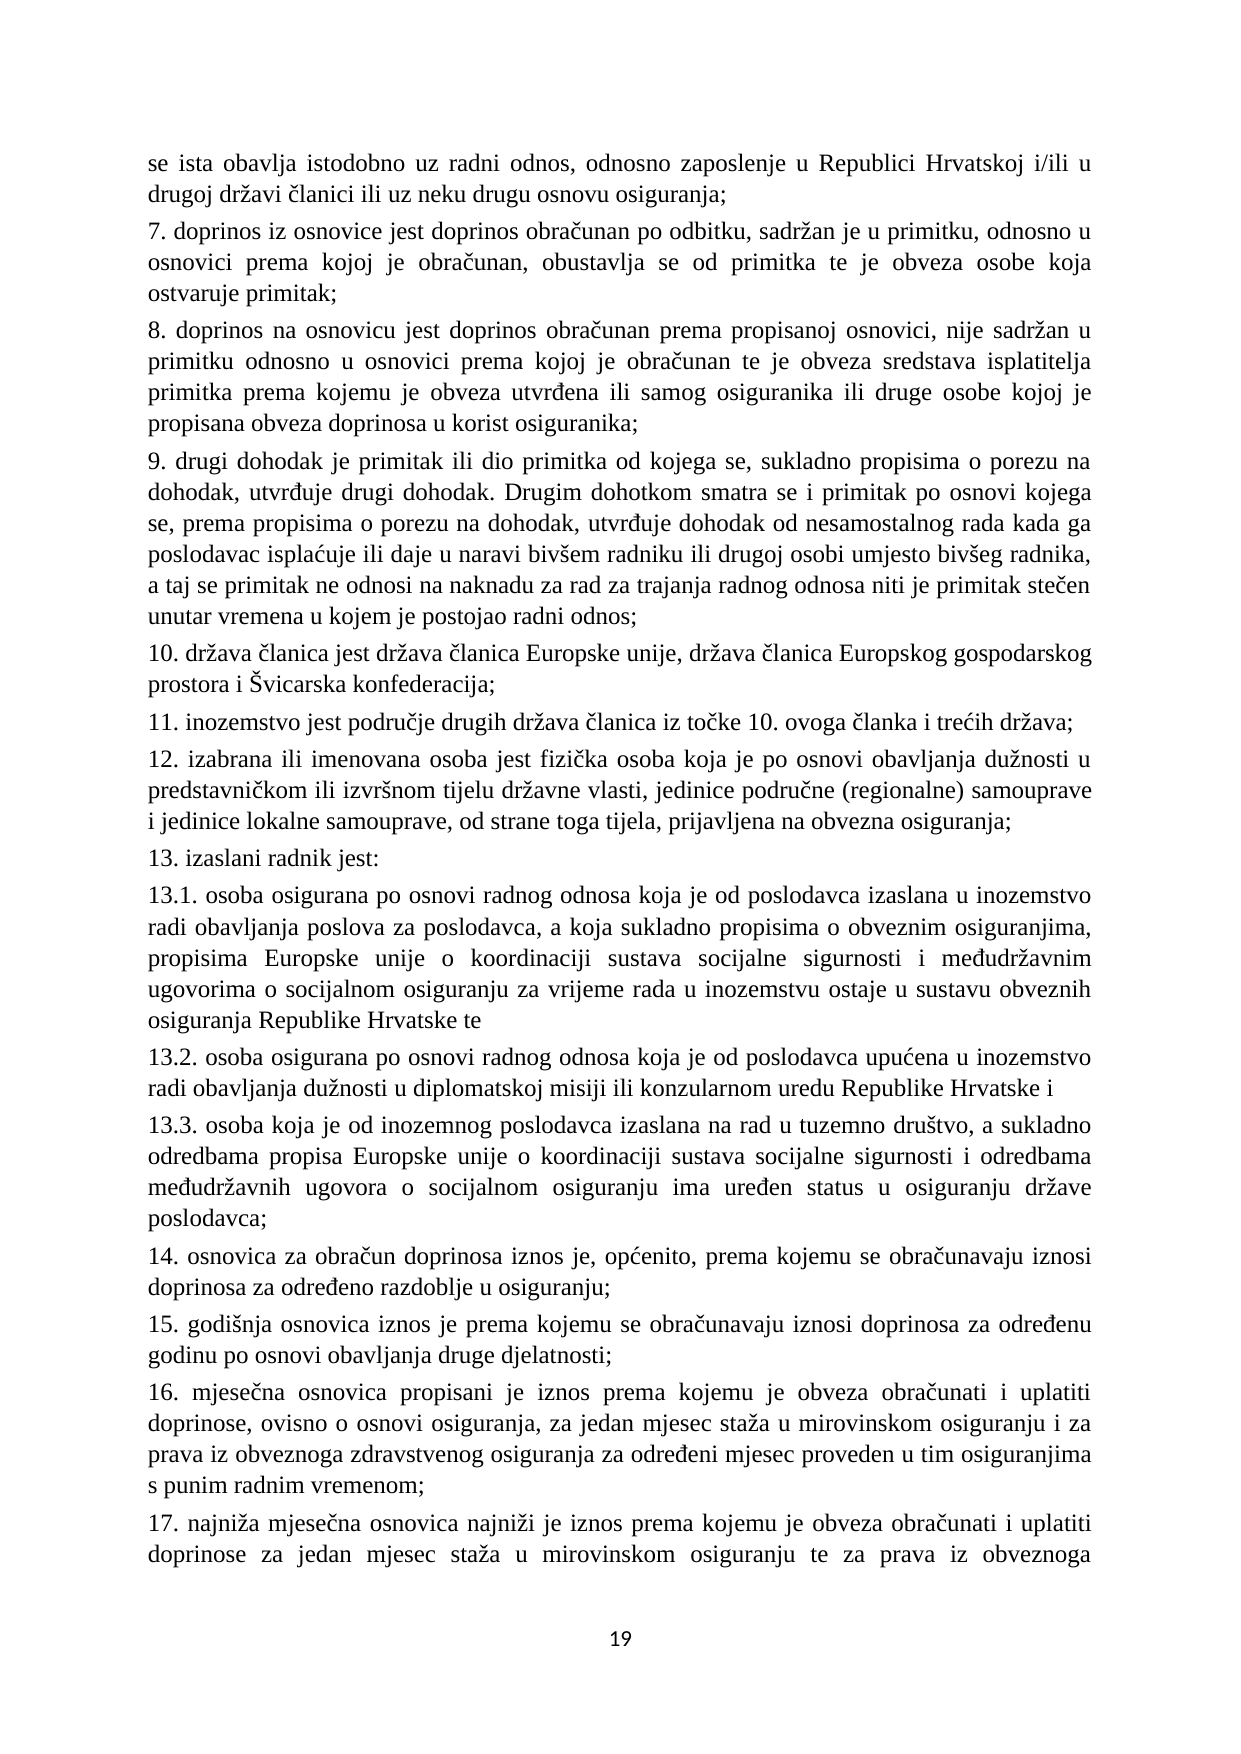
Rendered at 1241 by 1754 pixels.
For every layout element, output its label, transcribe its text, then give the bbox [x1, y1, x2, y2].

text 16. mjesečna osnovica propisani je iznos prema kojemu je obveza obračunati i uplatiti doprinose, ovisno o osnovi osiguranja, za jedan mjesec staža u mirovinskom osiguranju i za prava iz obveznoga zdravstvenog osiguranja za određeni mjesec proveden u tim osiguranjima s punim radnim vremenom; [148, 1377, 1093, 1499]
text 12. izabrana ili imenovana osoba jest fizička osoba koja je po osnovi obavljanja dužnosti u predstavničkom ili izvršnom tijelu državne vlasti, jedinice područne (regionalne) samouprave i jedinice lokalne samouprave, od strane toga tijela, prijavljena na obvezna osiguranja; [148, 744, 1093, 835]
text 13.1. osoba osigurana po osnovi radnog odnosa koja je od poslodavca izaslana u inozemstvo radi obavljanja poslova za poslodavca, a koja sukladno propisima o obveznim osiguranjima, propisima Europske unije o koordinaciji sustava socijalne sigurnosti i međudržavnim ugovorima o socijalnom osiguranju za vrijeme rada u inozemstvu ostaje u sustavu obveznih osiguranja Republike Hrvatske te [148, 881, 1093, 1033]
text 7. doprinos iz osnovice jest doprinos obračunan po odbitku, sadržan je u primitku, odnosno u osnovici prema kojoj je obračunan, obustavlja se od primitka te je obveza osobe koja ostvaruje primitak; [148, 216, 1093, 307]
text 10. država članica jest država članica Europske unije, država članica Europskog gospodarskog prostora i Švicarska konfederacija; [148, 638, 1093, 698]
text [148, 1508, 1093, 1568]
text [148, 148, 1093, 207]
text 13.3. osoba koja je od inozemnog poslodavca izaslana na rad u tuzemno društvo, a sukladno odredbama propisa Europske unije o koordinaciji sustava socijalne sigurnosti i odredbama međudržavnih ugovora o socijalnom osiguranju ima uređen status u osiguranju države poslodavca; [148, 1110, 1093, 1232]
text 15. godišnja osnovica iznos je prema kojemu se obračunavaju iznosi doprinosa za određenu godinu po osnovi obavljanja druge djelatnosti; [148, 1309, 1093, 1369]
text 13.2. osoba osigurana po osnovi radnog odnosa koja je od poslodavca upućena u inozemstvo radi obavljanja dužnosti u diplomatskoj misiji ili konzularnom uredu Republike Hrvatske i [148, 1042, 1093, 1102]
text 14. osnovica za obračun doprinosa iznos je, općenito, prema kojemu se obračunavaju iznosi doprinosa za određeno razdoblje u osiguranju; [148, 1241, 1093, 1301]
text 9. drugi dohodak je primitak ili dio primitka od kojega se, sukladno propisima o porezu na dohodak, utvrđuje drugi dohodak. Drugim dohotkom smatra se i primitak po osnovi kojega se, prema propisima o porezu na dohodak, utvrđuje dohodak od nesamostalnog rada kada ga poslodavac isplaćuje ili daje u naravi bivšem radniku ili drugoj osobi umjesto bivšeg radnika, a taj se primitak ne odnosi na naknadu za rad za trajanja radnog odnosa niti je primitak stečen unutar vremena u kojem je postojao radni odnos; [148, 446, 1093, 630]
text 13. izaslani radnik jest: [148, 843, 1093, 872]
text 8. doprinos na osnovicu jest doprinos obračunan prema propisanoj osnovici, nije sadržan u primitku odnosno u osnovici prema kojoj je obračunan te je obveza sredstava isplatitelja primitka prema kojemu je obveza utvrđena ili samog osiguranika ili druge osobe kojoj je propisana obveza doprinosa u korist osiguranika; [148, 315, 1093, 437]
text 11. inozemstvo jest područje drugih država članica iz točke 10. ovoga članka i trećih država; [148, 707, 1093, 735]
